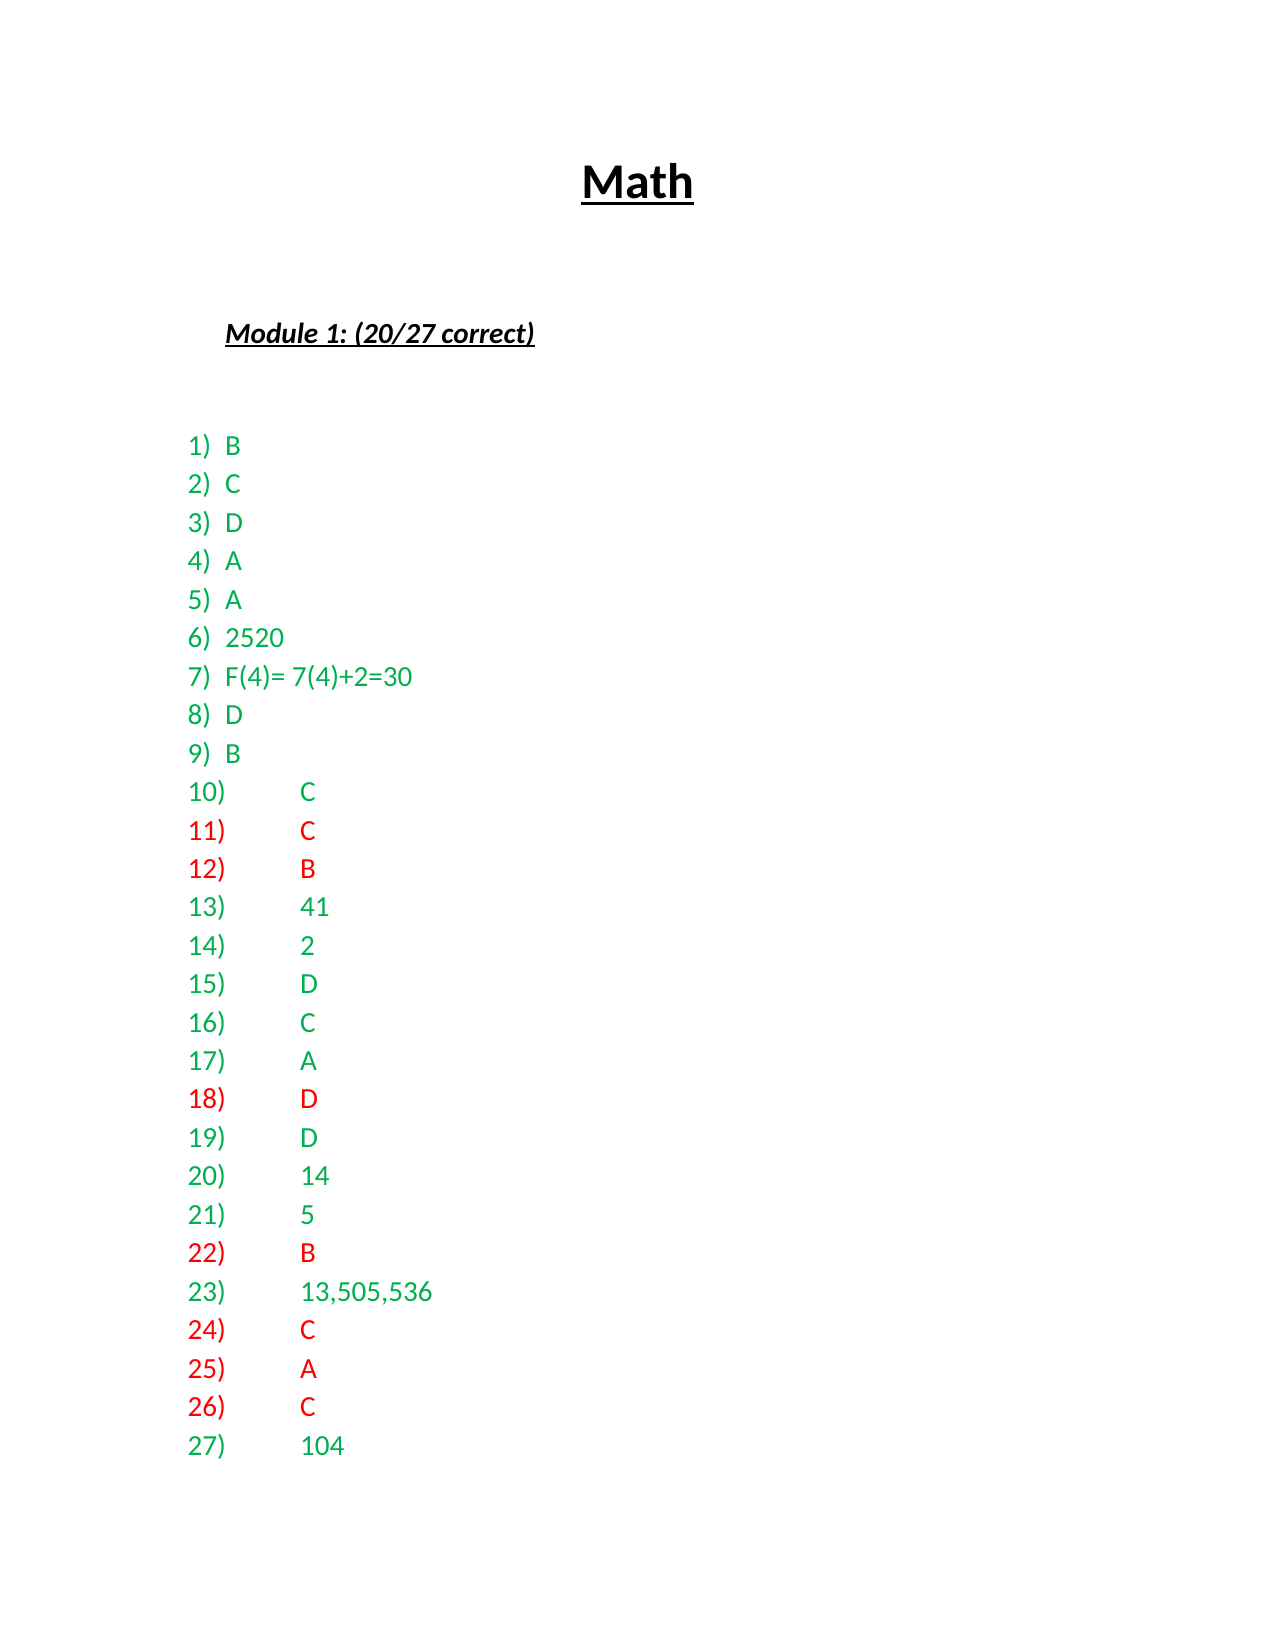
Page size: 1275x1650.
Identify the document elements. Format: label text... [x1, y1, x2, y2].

list A [187, 542, 1125, 578]
list C [187, 1311, 1125, 1347]
list 2520 [187, 619, 1125, 655]
list B [187, 1234, 1125, 1270]
list C [187, 812, 1125, 847]
list A [187, 1042, 1125, 1078]
list D [187, 504, 1125, 540]
list 104 [187, 1427, 1125, 1462]
list 5 [187, 1196, 1125, 1232]
list D [187, 696, 1125, 732]
list 2 [187, 927, 1125, 962]
list C [187, 1004, 1125, 1039]
text Module 1: (20/27 correct) [150, 315, 1125, 351]
list C [187, 1388, 1125, 1424]
text Math [150, 150, 1125, 211]
list 41 [187, 888, 1125, 924]
list C [187, 466, 1125, 501]
list 14 [187, 1157, 1125, 1193]
list D [187, 1081, 1125, 1116]
list D [187, 965, 1125, 1001]
list B [187, 850, 1125, 886]
list A [187, 581, 1125, 617]
list B [187, 735, 1125, 770]
list C [187, 773, 1125, 809]
list A [187, 1350, 1125, 1385]
list D [187, 1119, 1125, 1155]
list B [187, 427, 1125, 463]
list F(4)= 7(4)+2=30 [187, 658, 1125, 693]
list 13,505,536 [187, 1273, 1125, 1308]
